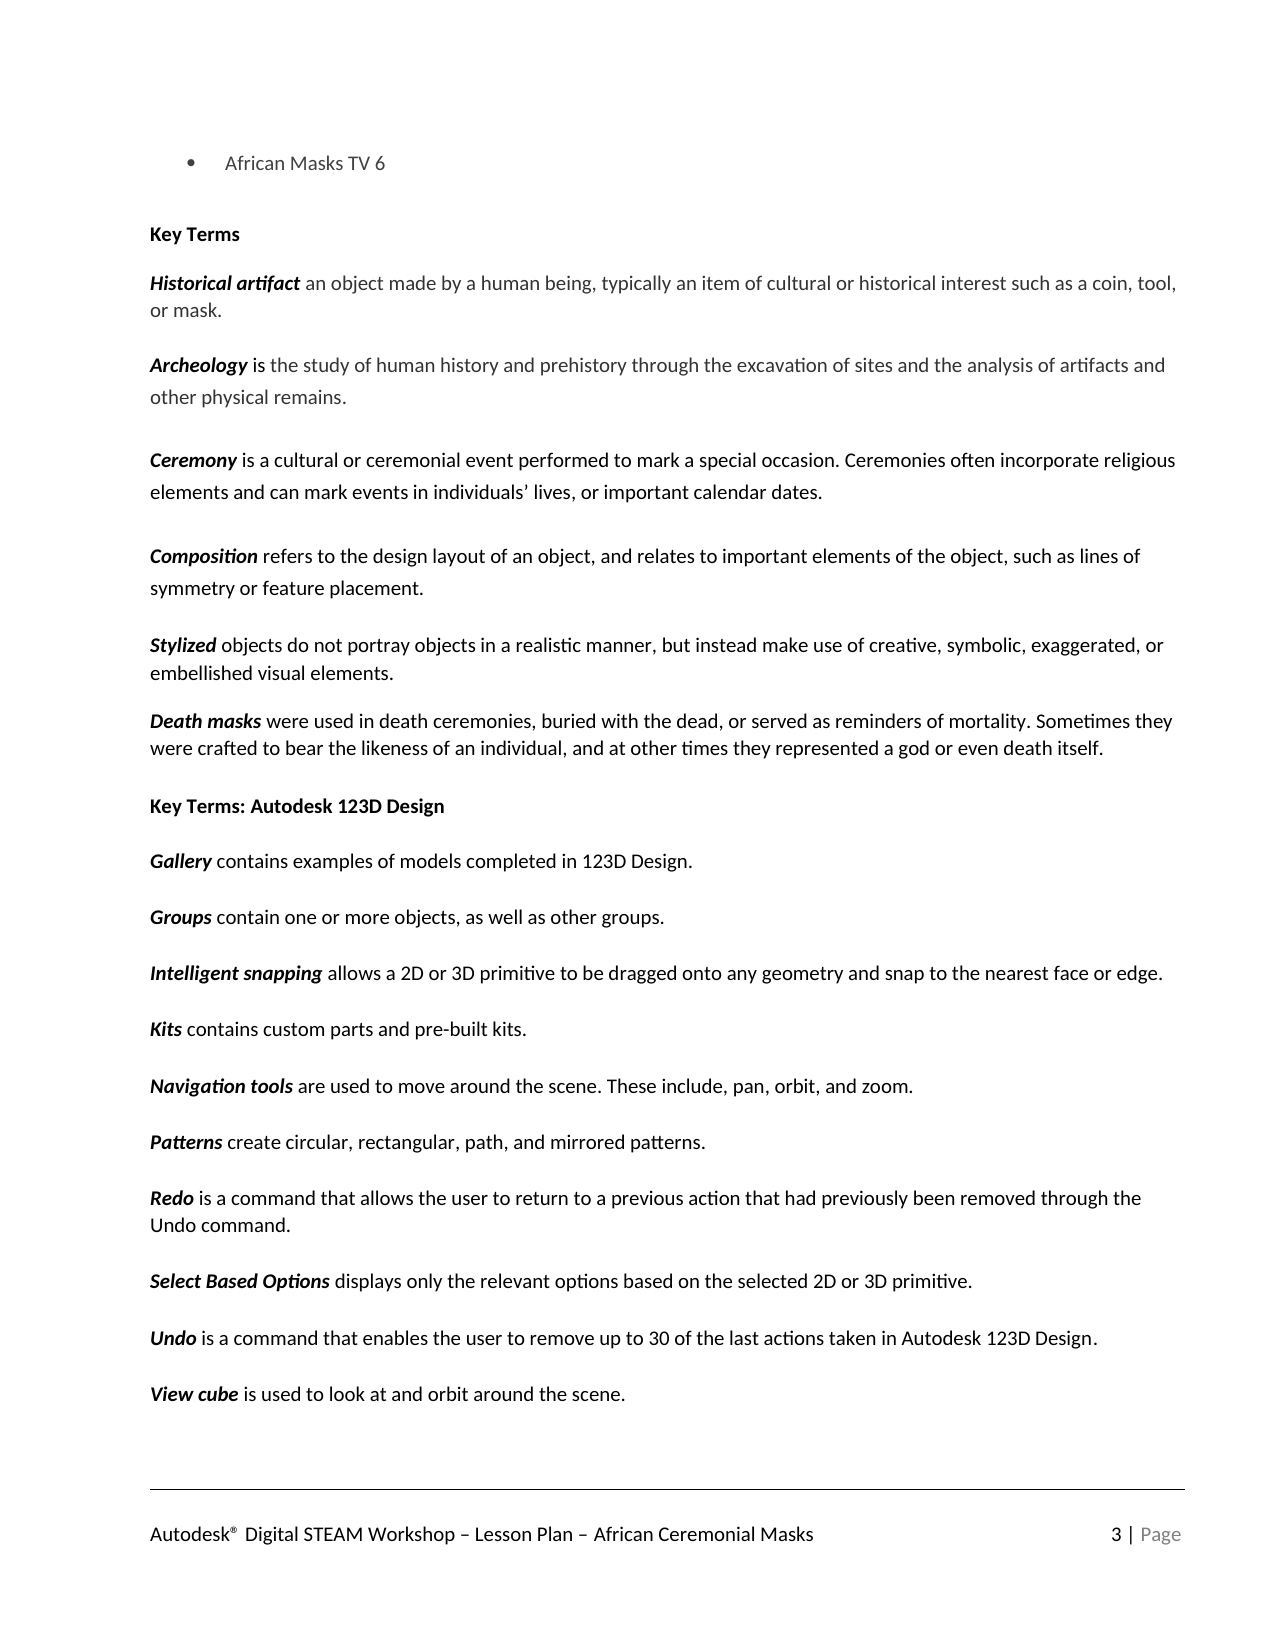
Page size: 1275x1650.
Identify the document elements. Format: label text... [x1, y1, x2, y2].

text Stylized objects do not portray objects in a realistic manner, but instead make use of creative, symbolic, exaggerated, or embellished visual elements. [150, 632, 1185, 685]
list Undo is a command that enables the user to remove up to 30 of the last actions taken in Autodesk 123D Design. [150, 1323, 1185, 1350]
list View cube is used to look at and orbit around the scene. [150, 1379, 1185, 1407]
text Composition refers to the design layout of an object, and relates to important elements of the object, such as lines of symmetry or feature placement. [150, 537, 1185, 601]
list Groups contain one or more objects, as well as other groups. [150, 902, 1185, 929]
text Archeology is the study of human history and prehistory through the excavation of sites and the analysis of artifacts and other physical remains. [150, 346, 1185, 409]
list African Masks TV 6 [187, 150, 1185, 175]
list Select Based Options displays only the relevant options based on the selected 2D or 3D primitive. [150, 1267, 1185, 1294]
text Death masks were used in death ceremonies, buried with the dead, or served as reminders of mortality. Sometimes they were crafted to bear the likeness of an individual, and at other times they represented a god or even death itself. [150, 708, 1185, 761]
list Intelligent snapping allows a 2D or 3D primitive to be dragged onto any geometry and snap to the nearest face or edge. [150, 959, 1185, 986]
list Navigation tools are used to move around the scene. These include, pan, orbit, and zoom. [150, 1071, 1185, 1098]
text Ceremony is a cultural or ceremonial event performed to mark a special occasion. Ceremonies often incorporate religious elements and can mark events in individuals’ lives, or important calendar dates. [150, 441, 1185, 505]
text Key Terms [150, 222, 1185, 247]
list Patterns create circular, rectangular, path, and mirrored patterns. [150, 1127, 1185, 1154]
list Kits contains custom parts and pre-built kits. [150, 1015, 1185, 1042]
list Key Terms: Autodesk 123D Design Gallery contains examples of models completed in 123D Design. [150, 792, 1185, 873]
text Historical artifact an object made by a human being, typically an item of cultural or historical interest such as a coin, tool, or mask. [150, 270, 1185, 323]
list Redo is a command that allows the user to return to a previous action that had previously been removed through the Undo command. [150, 1184, 1185, 1238]
